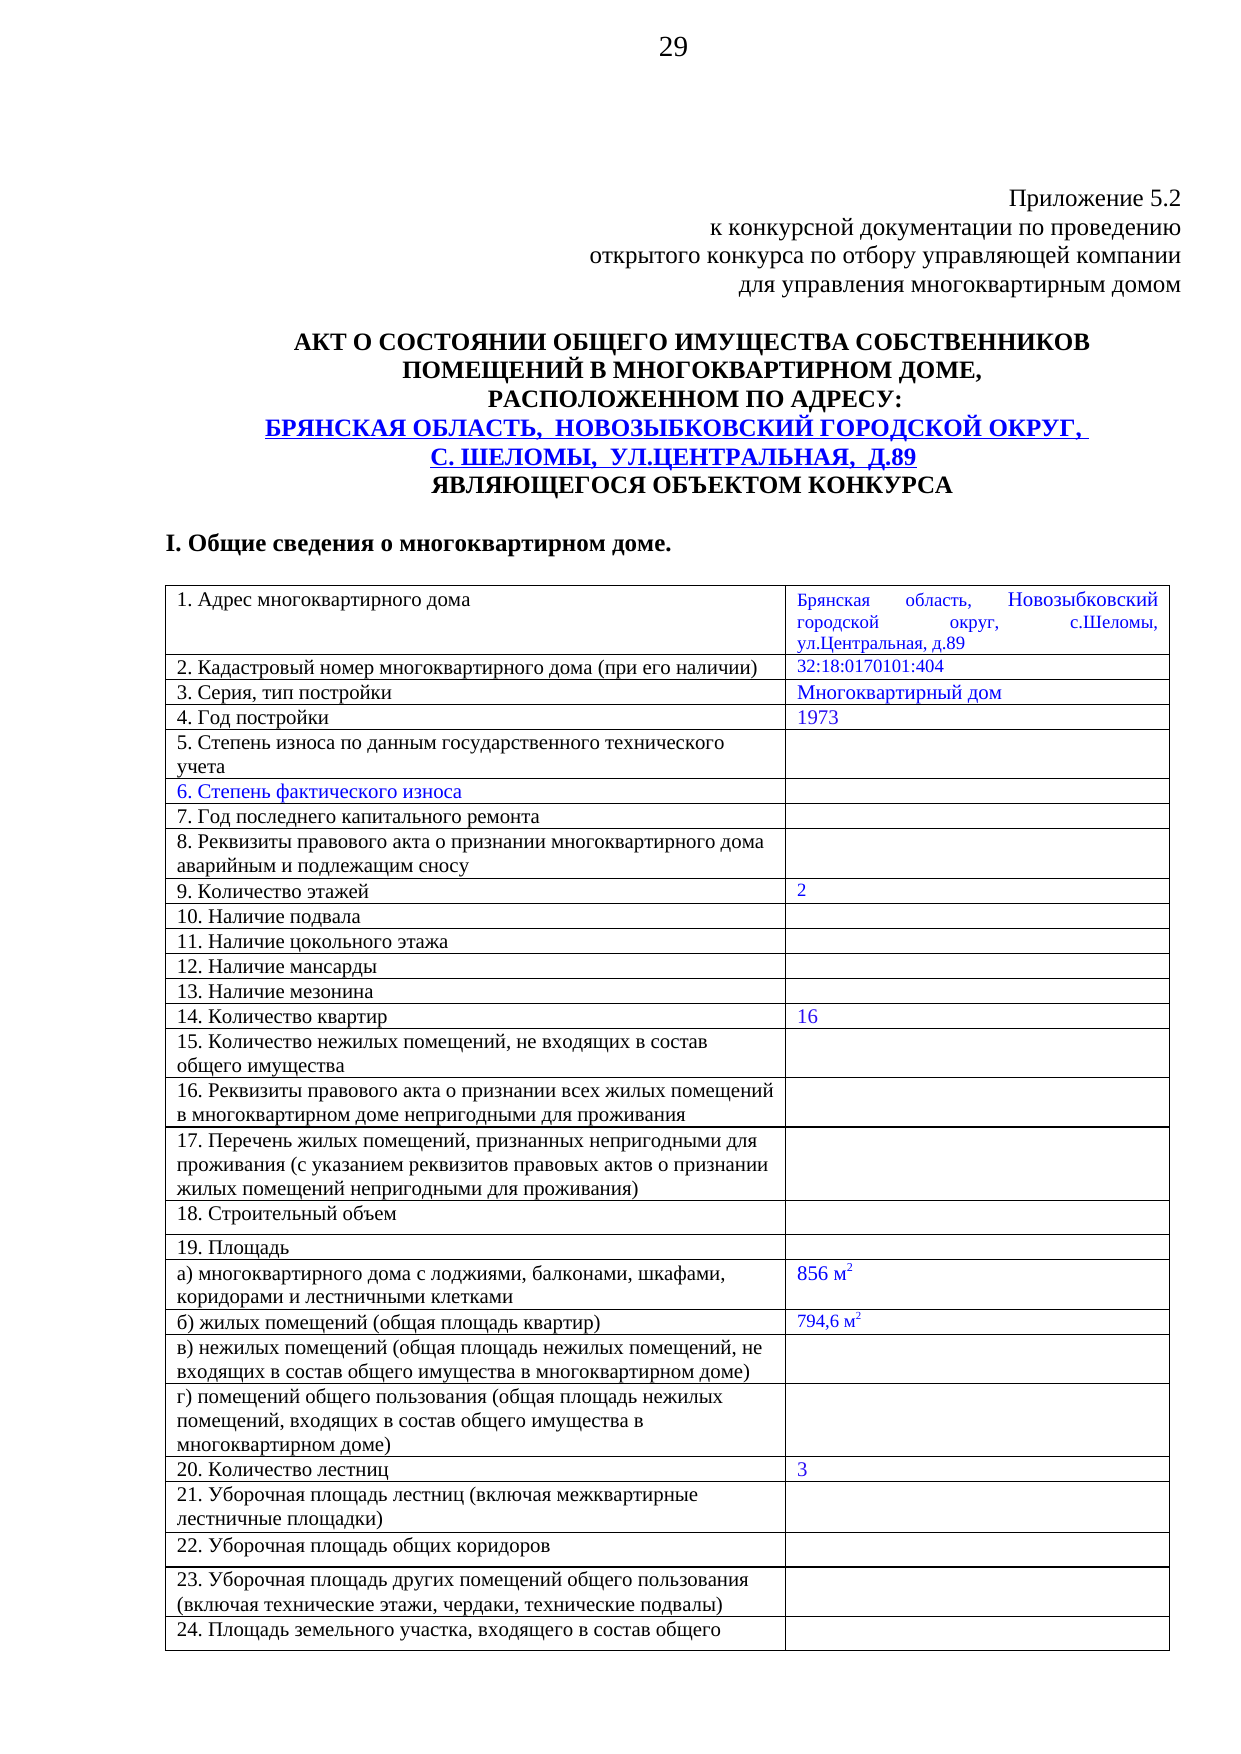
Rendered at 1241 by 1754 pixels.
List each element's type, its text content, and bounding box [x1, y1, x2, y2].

table_cell 1973 [786, 705, 1169, 729]
table_cell 16. Реквизиты правового акта о признании всех жилых помещений в многоквартирном доме непригодными для проживания [166, 1078, 785, 1126]
table_cell а) многоквартирного дома с лоджиями, балконами, шкафами, коридорами и лестничными клетками [166, 1260, 785, 1308]
table_cell 11. Наличие цокольного этажа [166, 929, 785, 953]
table_cell 8. Реквизиты правового акта о признании многоквартирного дома аварийным и подлежащим сносу [166, 829, 785, 877]
table_cell [786, 1235, 1169, 1259]
table_cell [786, 1617, 1169, 1650]
table_cell 3. Серия, тип постройки [166, 680, 785, 704]
table_cell [786, 904, 1169, 928]
table_cell 856 м2 [786, 1260, 1169, 1308]
table_cell [786, 730, 1169, 778]
table_cell [786, 779, 1169, 803]
table_cell 20. Количество лестниц [166, 1457, 785, 1481]
table_cell [786, 929, 1169, 953]
table_cell 17. Перечень жилых помещений, признанных непригодными для проживания (с указанием реквизитов правовых актов о признании жилых помещений непригодными для проживания) [166, 1128, 785, 1200]
table_cell в) нежилых помещений (общая площадь нежилых помещений, не входящих в состав общего имущества в многоквартирном доме) [166, 1335, 785, 1383]
table_cell 22. Уборочная площадь общих коридоров [166, 1533, 785, 1566]
text БРЯНСКАЯ ОБЛАСТЬ, НОВОЗЫБКОВСКИЙ ГОРОДСКОЙ ОКРУГ, [165, 413, 1181, 442]
table_cell [786, 979, 1169, 1003]
table_cell 2. Кадастровый номер многоквартирного дома (при его наличии) [166, 655, 785, 679]
table_cell 32:18:0170101:404 [786, 655, 1169, 679]
table_cell 12. Наличие мансарды [166, 954, 785, 978]
table_cell 6. Степень фактического износа [166, 779, 785, 803]
table_cell 21. Уборочная площадь лестниц (включая межквартирные лестничные площадки) [166, 1482, 785, 1532]
table_cell 19. Площадь [166, 1235, 785, 1259]
text АКТ О СОСТОЯНИИ ОБЩЕГО ИМУЩЕСТВА СОБСТВЕННИКОВ [203, 327, 1181, 355]
table_cell 13. Наличие мезонина [166, 979, 785, 1003]
table_cell б) жилых помещений (общая площадь квартир) [166, 1310, 785, 1334]
table_cell 5. Степень износа по данным государственного технического учета [166, 730, 785, 778]
table_cell 23. Уборочная площадь других помещений общего пользования (включая технические этажи, чердаки, технические подвалы) [166, 1568, 785, 1616]
table_cell 7. Год последнего капитального ремонта [166, 804, 785, 828]
table_cell 9. Количество этажей [166, 879, 785, 903]
table_cell 16 [786, 1004, 1169, 1028]
text открытого конкурса по отбору управляющей компании [165, 240, 1181, 269]
table_cell [786, 1384, 1169, 1456]
text РАСПОЛОЖЕННОМ ПО АДРЕСУ: [203, 384, 1181, 413]
table_cell 794,6 м2 [786, 1310, 1169, 1334]
table_cell [786, 829, 1169, 877]
table_cell 15. Количество нежилых помещений, не входящих в состав общего имущества [166, 1029, 785, 1077]
table_cell 2 [786, 879, 1169, 903]
table_cell 3 [786, 1457, 1169, 1481]
table_cell [786, 954, 1169, 978]
table_cell 4. Год постройки [166, 705, 785, 729]
table_cell [786, 1335, 1169, 1383]
text ЯВЛЯЮЩЕГОСЯ ОБЪЕКТОМ КОНКУРСА [203, 470, 1181, 499]
table_cell [786, 1078, 1169, 1126]
table_cell Многоквартирный дом [786, 680, 1169, 704]
text для управления многоквартирным домом [165, 269, 1181, 298]
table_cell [166, 1617, 785, 1650]
text Приложение 5.2 [165, 183, 1181, 212]
table_cell [786, 1029, 1169, 1077]
table_header 1. Адрес многоквартирного дома [166, 586, 785, 654]
table_cell 18. Строительный объем [166, 1201, 785, 1234]
table_cell [786, 1201, 1169, 1234]
text I. Общие сведения о многоквартирном доме. [165, 528, 1181, 557]
text ПОМЕЩЕНИЙ В МНОГОКВАРТИРНОМ ДОМЕ, [203, 355, 1181, 384]
table_cell [786, 1533, 1169, 1566]
table_cell [786, 1482, 1169, 1532]
table_cell г) помещений общего пользования (общая площадь нежилых помещений, входящих в состав общего имущества в многоквартирном доме) [166, 1384, 785, 1456]
table_cell 10. Наличие подвала [166, 904, 785, 928]
table_header Брянская область, Новозыбковский городской округ, с.Шеломы, ул.Центральная, д.89 [786, 586, 1169, 654]
table_cell 14. Количество квартир [166, 1004, 785, 1028]
text С. ШЕЛОМЫ, УЛ.ЦЕНТРАЛЬНАЯ, Д.89 [165, 442, 1181, 470]
table_cell [786, 804, 1169, 828]
table_cell [786, 1128, 1169, 1200]
text к конкурсной документации по проведению [165, 212, 1181, 240]
table_cell [786, 1568, 1169, 1616]
